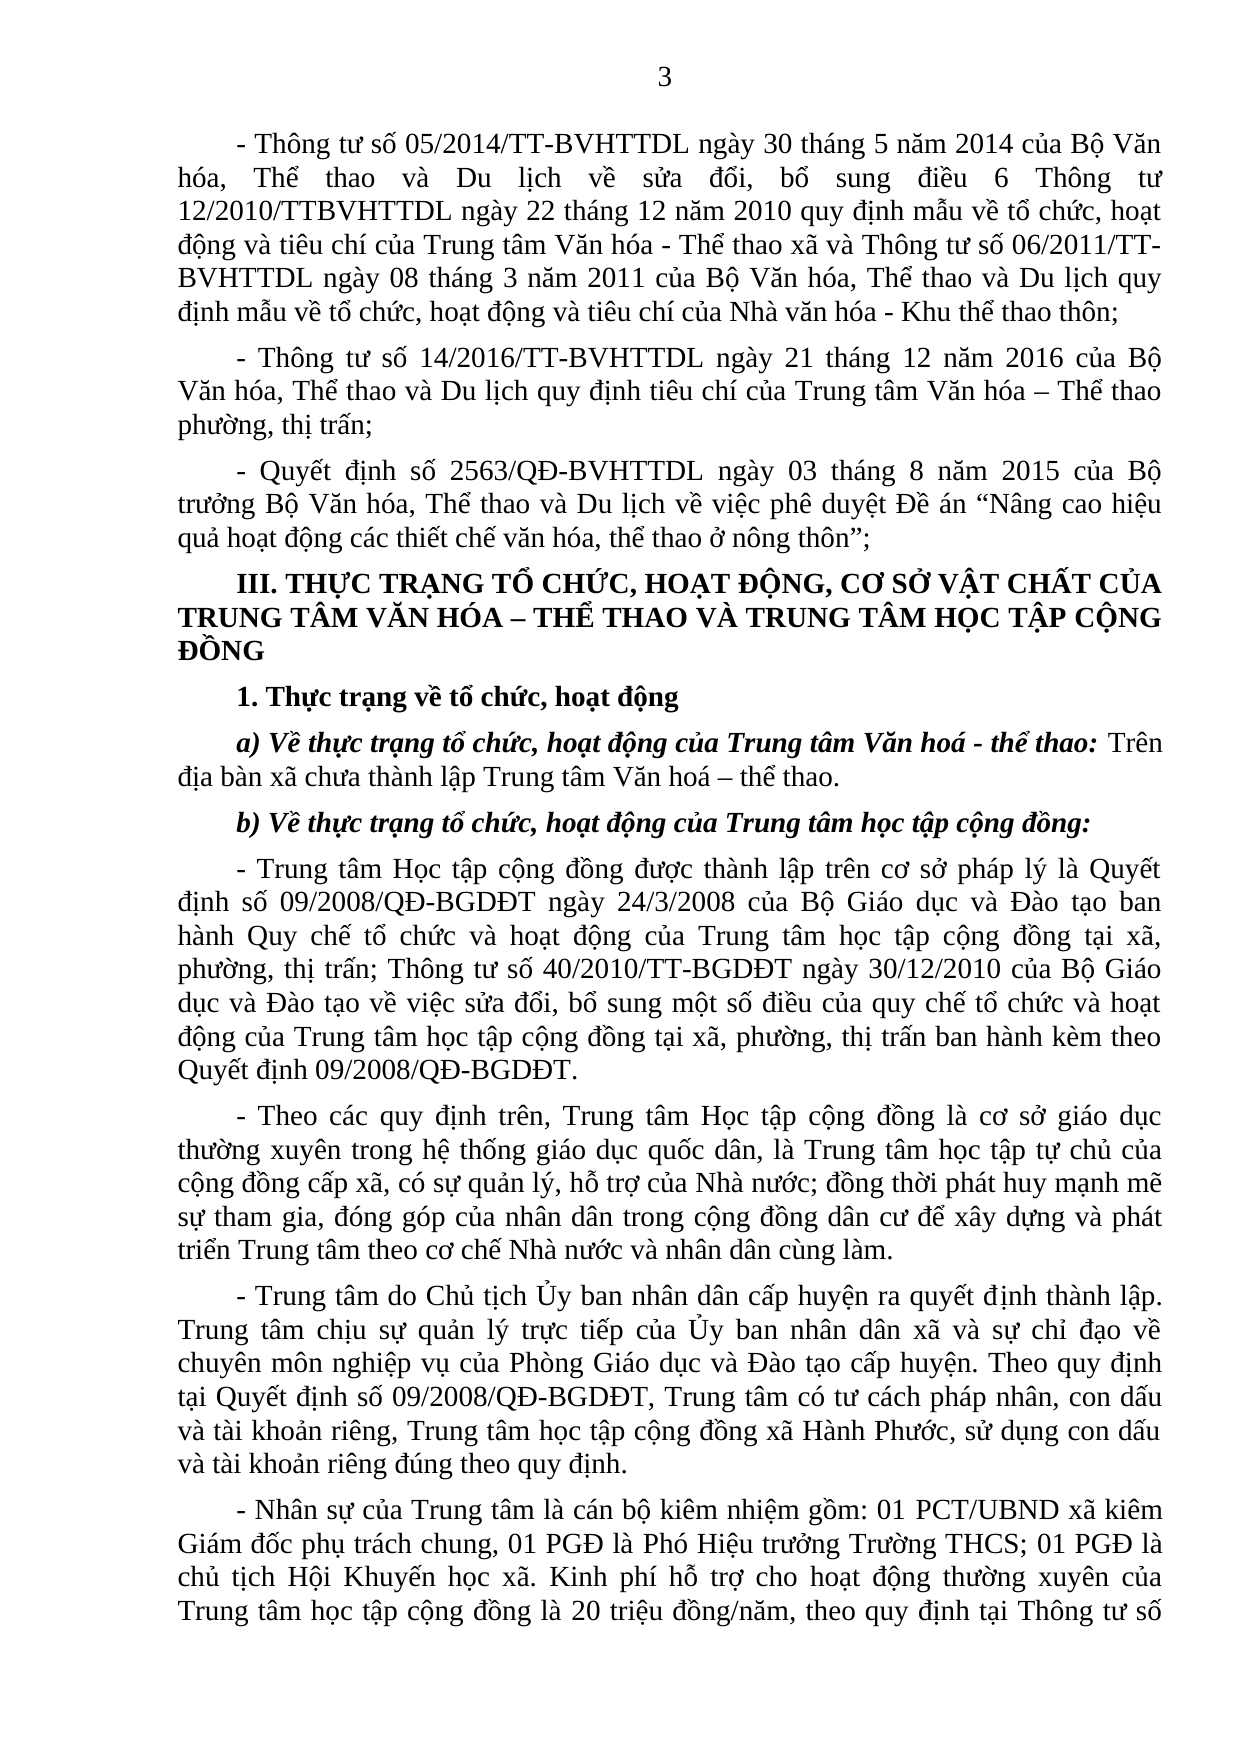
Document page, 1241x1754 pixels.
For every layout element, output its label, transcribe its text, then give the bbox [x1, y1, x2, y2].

text III. THỰC TRẠNG TỔ CHỨC, HOẠT ĐỘNG, CƠ SỞ VẬT CHẤT CỦA TRUNG TÂM VĂN HÓA – THỂ THAO VÀ TRUNG TÂM HỌC TẬP CỘNG ĐỒNG [177, 566, 1163, 667]
text b) Về thực trạng tổ chức, hoạt động của Trung tâm học tập cộng đồng: [177, 805, 1163, 838]
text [177, 1492, 1163, 1626]
text - Trung tâm Học tập cộng đồng được thành lập trên cơ sở pháp lý là Quyết định số 09/2008/QĐ-BGDĐT ngày 24/3/2008 của Bộ Giáo dục và Đào tạo ban hành Quy chế tổ chức và hoạt động của Trung tâm học tập cộng đồng tại xã, phường, thị trấn; Thông tư số 40/2010/TT-BGDĐT ngày 30/12/2010 của Bộ Giáo dục và Đào tạo về việc sửa đổi, bổ sung một số điều của quy chế tổ chức và hoạt động của Trung tâm học tập cộng đồng tại xã, phường, thị trấn ban hành kèm theo Quyết định 09/2008/QĐ-BGDĐT. [177, 851, 1163, 1086]
text - Theo các quy định trên, Trung tâm Học tập cộng đồng là cơ sở giáo dục thường xuyên trong hệ thống giáo dục quốc dân, là Trung tâm học tập tự chủ của cộng đồng cấp xã, có sự quản lý, hỗ trợ của Nhà nước; đồng thời phát huy mạnh mẽ sự tham gia, đóng góp của nhân dân trong cộng đồng dân cư để xây dựng và phát triển Trung tâm theo cơ chế Nhà nước và nhân dân cùng làm. [177, 1098, 1163, 1266]
text a) Về thực trạng tổ chức, hoạt động của Trung tâm Văn hoá - thể thao: Trên địa bàn xã chưa thành lập Trung tâm Văn hoá – thể thao. [177, 725, 1163, 792]
text - Quyết định số 2563/QĐ-BVHTTDL ngày 03 tháng 8 năm 2015 của Bộ trưởng Bộ Văn hóa, Thể thao và Du lịch về việc phê duyệt Đề án “Nâng cao hiệu quả hoạt động các thiết chế văn hóa, thể thao ở nông thôn”; [177, 453, 1163, 554]
text - Trung tâm do Chủ tịch Ủy ban nhân dân cấp huyện ra quyết định thành lập. Trung tâm chịu sự quản lý trực tiếp của Ủy ban nhân dân xã và sự chỉ đạo về chuyên môn nghiệp vụ của Phòng Giáo dục và Đào tạo cấp huyện. Theo quy định tại Quyết định số 09/2008/QĐ-BGDĐT, Trung tâm có tư cách pháp nhân, con dấu và tài khoản riêng, Trung tâm học tập cộng đồng xã Hành Phước, sử dụng con dấu và tài khoản riêng đúng theo quy định. [177, 1278, 1163, 1480]
text - Thông tư số 05/2014/TT-BVHTTDL ngày 30 tháng 5 năm 2014 của Bộ Văn hóa, Thể thao và Du lịch về sửa đổi, bổ sung điều 6 Thông tư 12/2010/TTBVHTTDL ngày 22 tháng 12 năm 2010 quy định mẫu về tổ chức, hoạt động và tiêu chí của Trung tâm Văn hóa - Thể thao xã và Thông tư số 06/2011/TT-BVHTTDL ngày 08 tháng 3 năm 2011 của Bộ Văn hóa, Thể thao và Du lịch quy định mẫu về tổ chức, hoạt động và tiêu chí của Nhà văn hóa - Khu thể thao thôn; [177, 126, 1163, 327]
text - Thông tư số 14/2016/TT-BVHTTDL ngày 21 tháng 12 năm 2016 của Bộ Văn hóa, Thể thao và Du lịch quy định tiêu chí của Trung tâm Văn hóa – Thể thao phường, thị trấn; [177, 340, 1163, 441]
text 1. Thực trạng về tổ chức, hoạt động [177, 679, 1163, 713]
